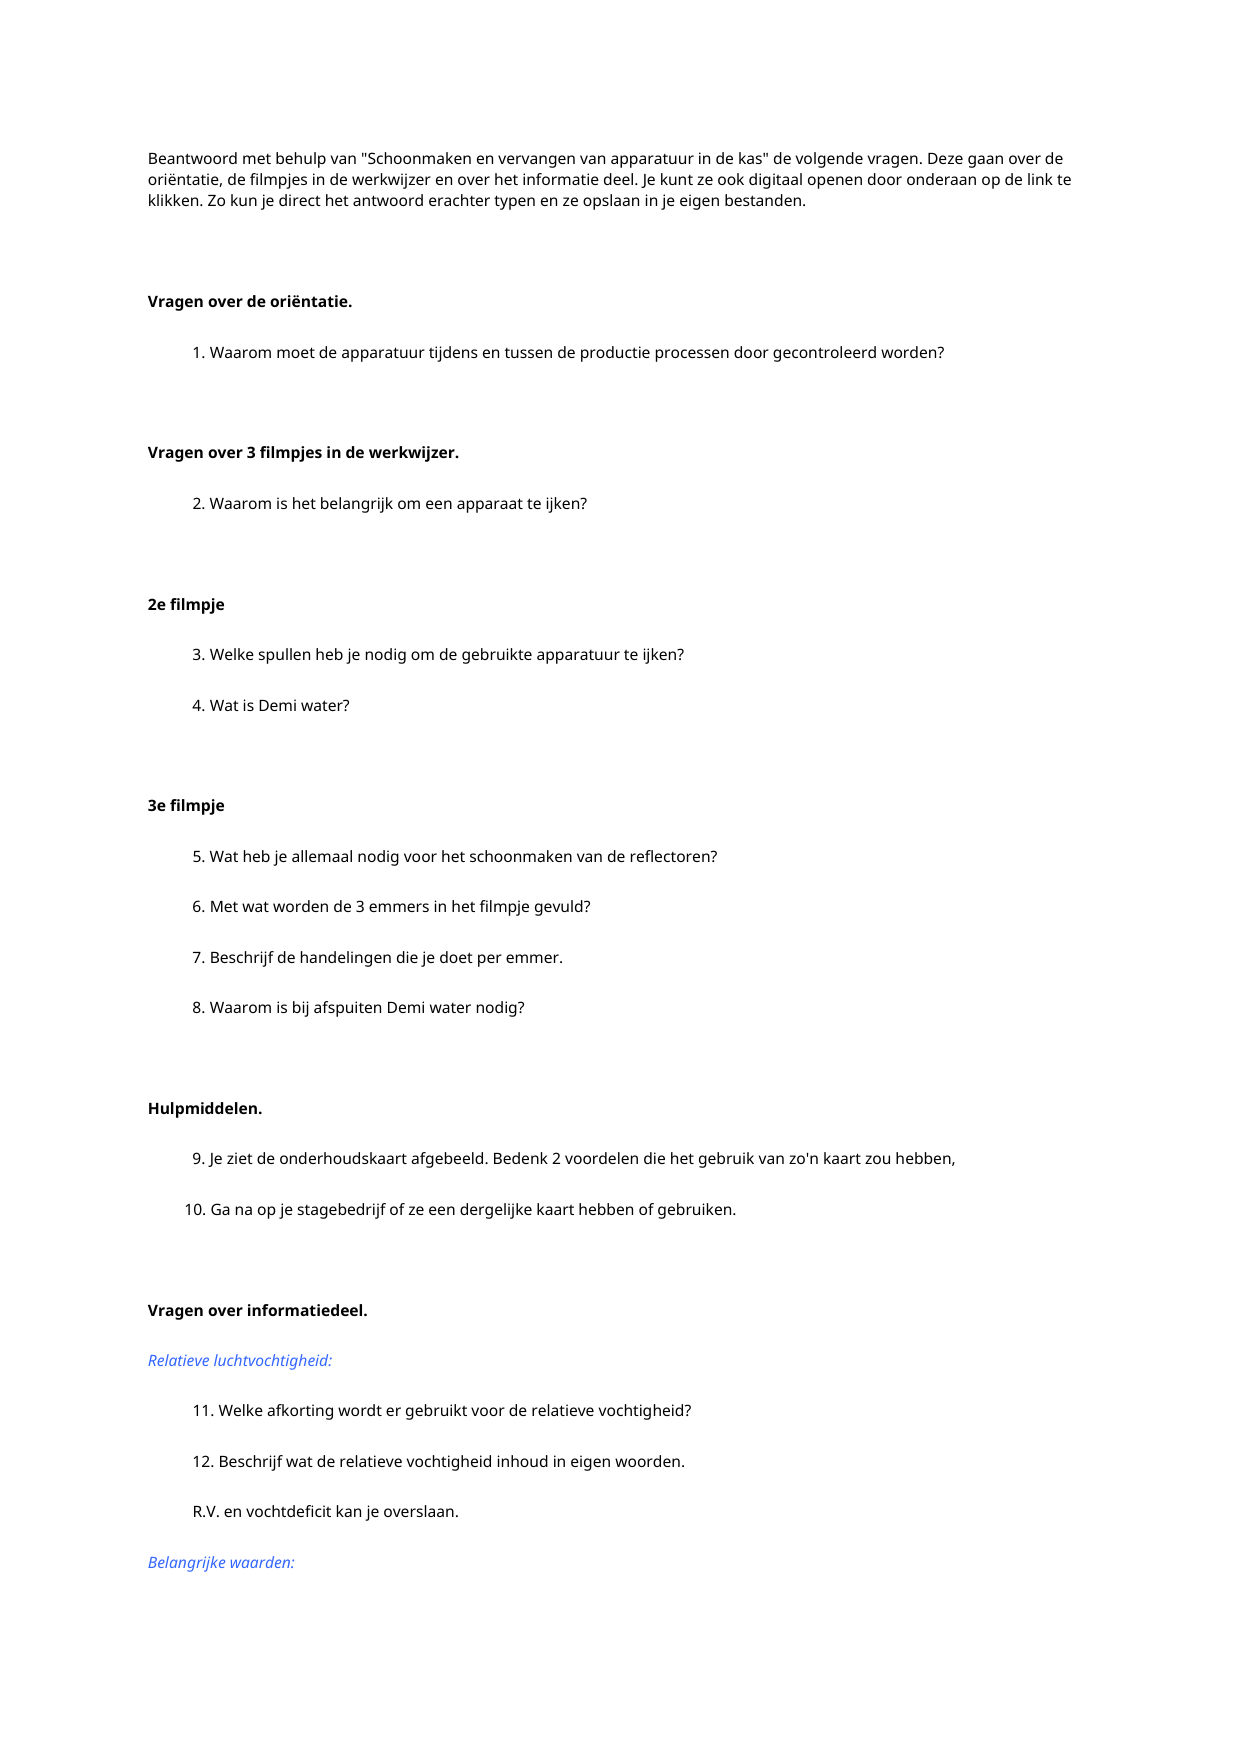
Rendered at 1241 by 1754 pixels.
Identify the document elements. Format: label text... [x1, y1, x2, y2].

text 6. Met wat worden de 3 emmers in het filmpje gevuld? [148, 896, 1093, 917]
text R.V. en vochtdeficit kan je overslaan. [148, 1501, 1093, 1522]
text Relatieve luchtvochtigheid: [148, 1350, 1093, 1371]
text Belangrijke waarden: [148, 1551, 1093, 1573]
text 7. Beschrijf de handelingen die je doet per emmer. [148, 946, 1093, 968]
text 1. Waarom moet de apparatuur tijdens en tussen de productie processen door gecontroleerd worden? [148, 341, 1093, 363]
text 8. Waarom is bij afspuiten Demi water nodig? [148, 997, 1093, 1018]
text 2. Waarom is het belangrijk om een apparaat te ijken? [148, 493, 1093, 514]
text 11. Welke afkorting wordt er gebruikt voor de relatieve vochtigheid? [148, 1400, 1093, 1421]
text 9. Je ziet de onderhoudskaart afgebeeld. Bedenk 2 voordelen die het gebruik van zo'n kaart zou hebben, [148, 1148, 1093, 1169]
text 5. Wat heb je allemaal nodig voor het schoonmaken van de reflectoren? [148, 846, 1093, 867]
text 3e filmpje [148, 795, 1093, 816]
text Hulpmiddelen. [148, 1098, 1093, 1119]
text 10. Ga na op je stagebedrijf of ze een dergelijke kaart hebben of gebruiken. [148, 1198, 1093, 1220]
text 3. Welke spullen heb je nodig om de gebruikte apparatuur te ijken? [148, 644, 1093, 665]
text 4. Wat is Demi water? [148, 694, 1093, 716]
text Vragen over de oriëntatie. [148, 291, 1093, 312]
text 2e filmpje [148, 593, 1093, 615]
text Vragen over 3 filmpjes in de werkwijzer. [148, 442, 1093, 463]
text Beantwoord met behulp van "Schoonmaken en vervangen van apparatuur in de kas" de volgende vragen. Deze gaan over de oriëntatie, de filmpjes in de werkwijzer en over het informatie deel. Je kunt ze ook digitaal openen door onderaan op de link te klikken. Zo kun je direct het antwoord erachter typen en ze opslaan in je eigen bestanden. [148, 148, 1093, 211]
text 12. Beschrijf wat de relatieve vochtigheid inhoud in eigen woorden. [148, 1451, 1093, 1472]
text Vragen over informatiedeel. [148, 1299, 1093, 1321]
